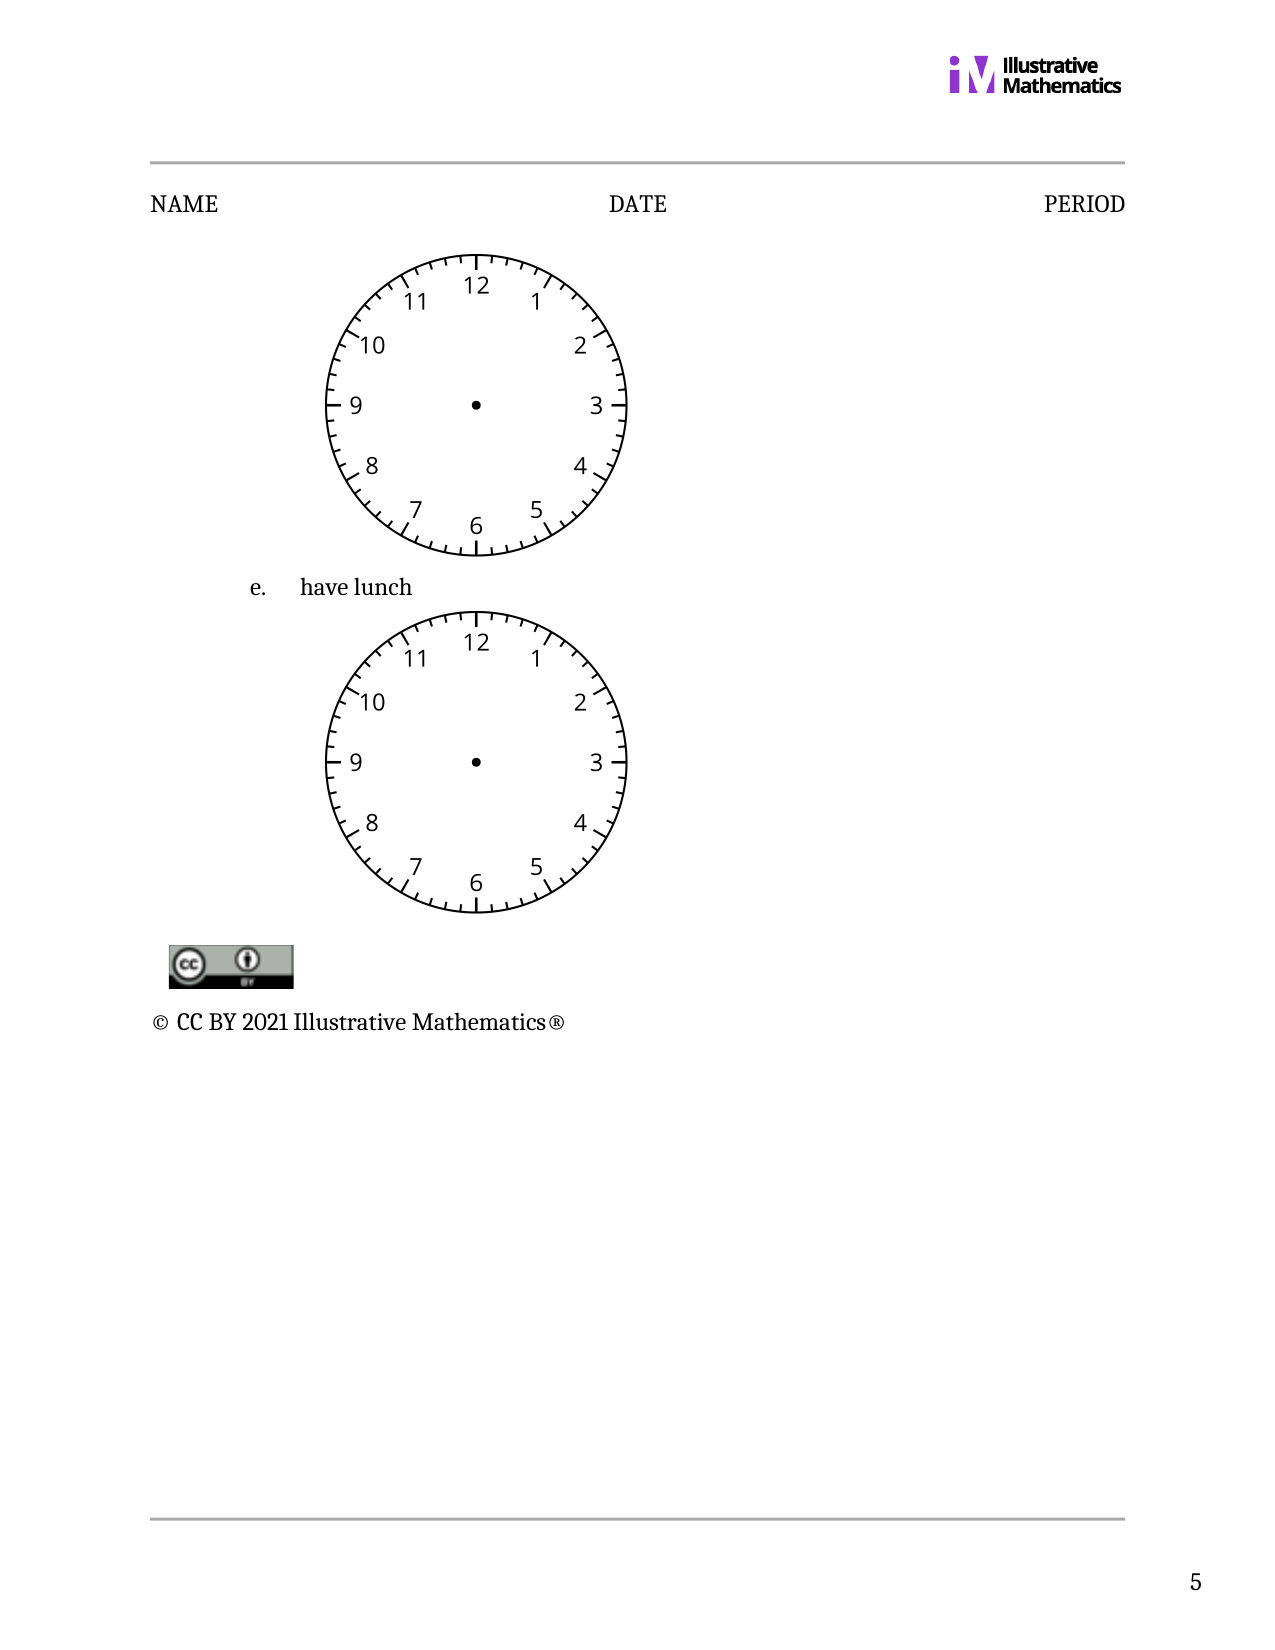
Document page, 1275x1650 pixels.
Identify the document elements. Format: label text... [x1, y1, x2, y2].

picture [168, 945, 294, 989]
picture [949, 55, 1121, 93]
text © CC BY 2021 Illustrative Mathematics® [150, 1007, 1125, 1036]
list have lunch [250, 572, 1125, 601]
picture [318, 605, 634, 920]
picture [318, 247, 634, 563]
